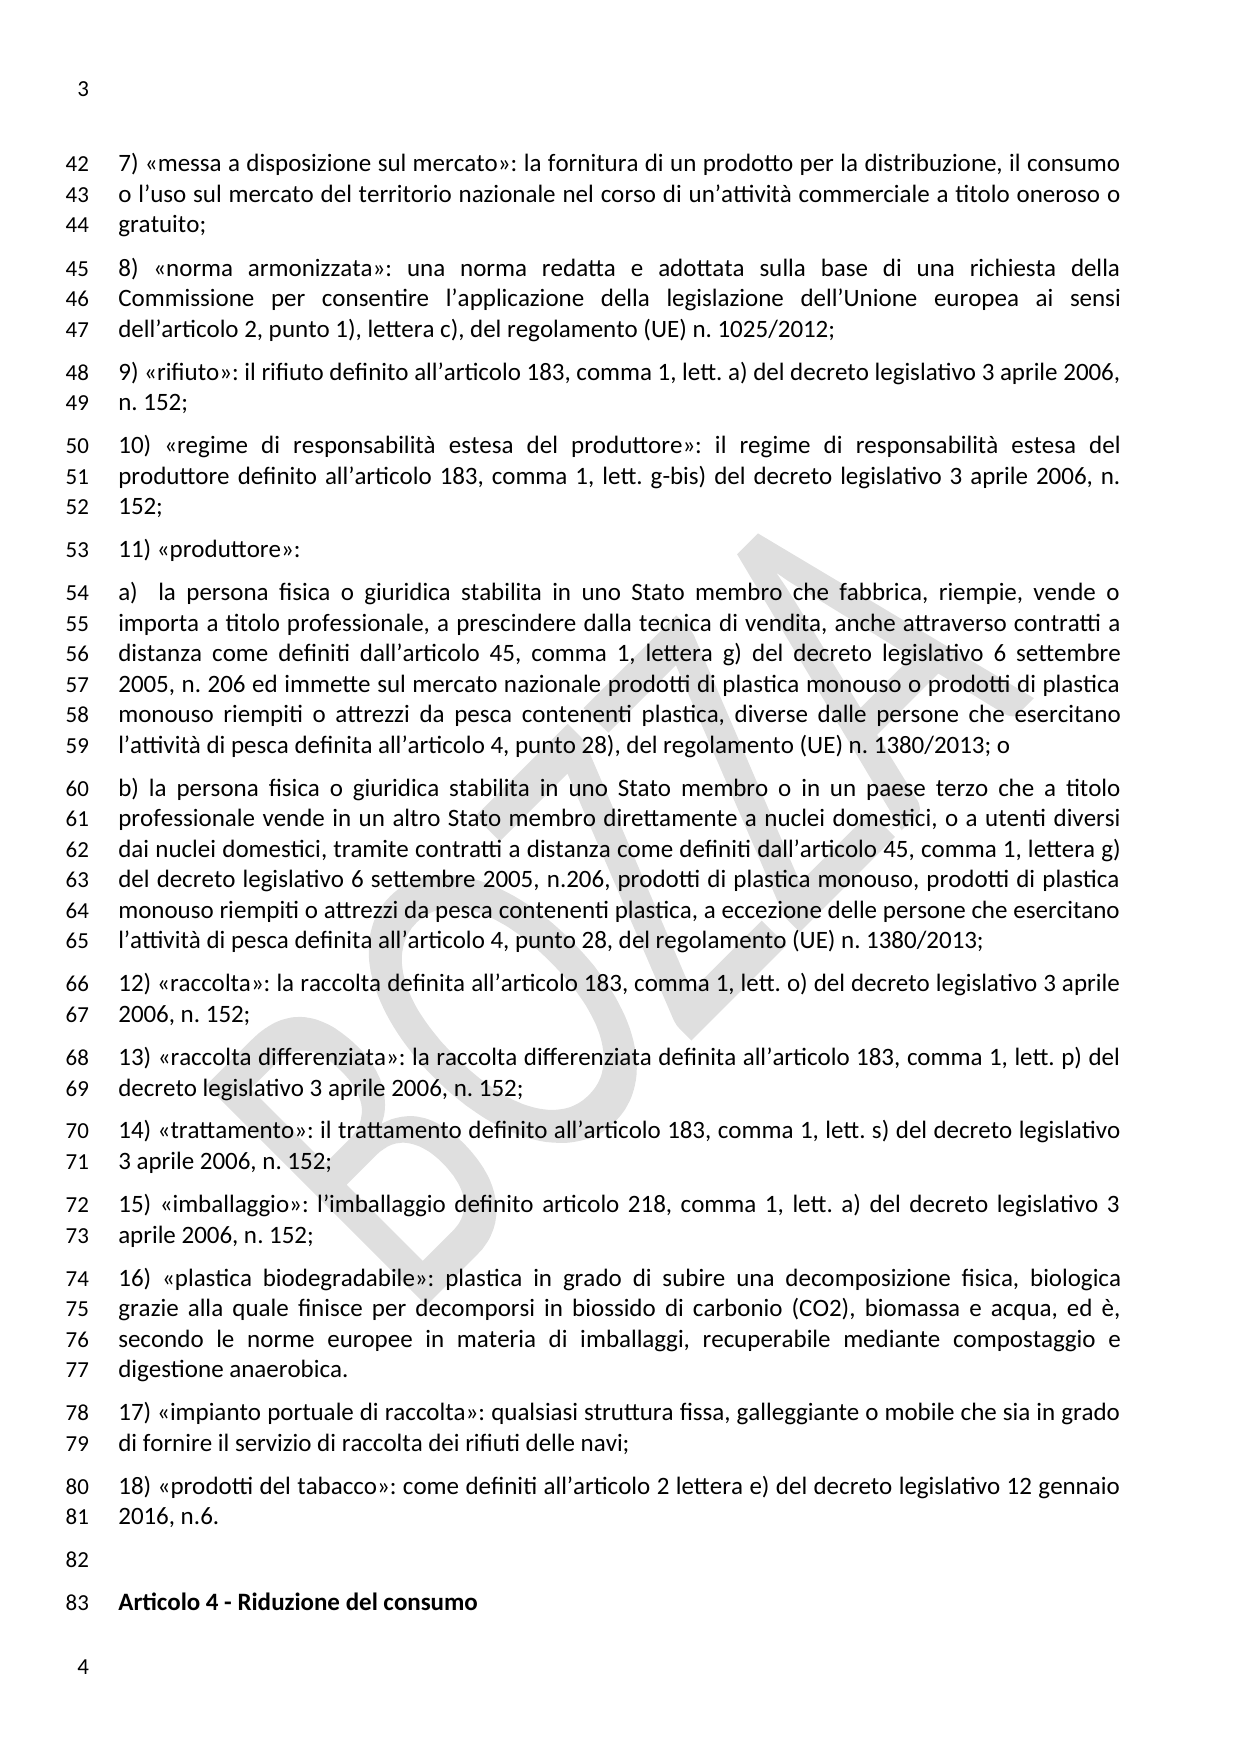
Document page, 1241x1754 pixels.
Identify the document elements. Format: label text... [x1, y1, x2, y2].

text 13) «raccolta differenziata»: la raccolta differenziata definita all’articolo 183, comma 1, lett. p) del decreto legislativo 3 aprile 2006, n. 152; [118, 1041, 1122, 1102]
text 10) «regime di responsabilità estesa del produttore»: il regime di responsabilità estesa del produttore definito all’articolo 183, comma 1, lett. g-bis) del decreto legislativo 3 aprile 2006, n. 152; [118, 429, 1122, 521]
text 17) «impianto portuale di raccolta»: qualsiasi struttura fissa, galleggiante o mobile che sia in grado di fornire il servizio di raccolta dei rifiuti delle navi; [118, 1396, 1122, 1457]
text 14) «trattamento»: il trattamento definito all’articolo 183, comma 1, lett. s) del decreto legislativo 3 aprile 2006, n. 152; [118, 1115, 1122, 1176]
text 8) «norma armonizzata»: una norma redatta e adottata sulla base di una richiesta della Commissione per consentire l’applicazione della legislazione dell’Unione europea ai sensi dell’articolo 2, punto 1), lettera c), del regolamento (UE) n. 1025/2012; [118, 252, 1122, 343]
text 12) «raccolta»: la raccolta definita all’articolo 183, comma 1, lett. o) del decreto legislativo 3 aprile 2006, n. 152; [118, 968, 1122, 1029]
text 9) «rifiuto»: il rifiuto definito all’articolo 183, comma 1, lett. a) del decreto legislativo 3 aprile 2006, n. 152; [118, 356, 1122, 417]
text b) la persona fisica o giuridica stabilita in uno Stato membro o in un paese terzo che a titolo professionale vende in un altro Stato membro direttamente a nuclei domestici, o a utenti diversi dai nuclei domestici, tramite contratti a distanza come definiti dall’articolo 45, comma 1, lettera g) del decreto legislativo 6 settembre 2005, n.206, prodotti di plastica monouso, prodotti di plastica monouso riempiti o attrezzi da pesca contenenti plastica, a eccezione delle persone che esercitano l’attività di pesca definita all’articolo 4, punto 28, del regolamento (UE) n. 1380/2013; [118, 772, 1122, 955]
text 11) «produttore»: [118, 533, 1122, 564]
text 18) «prodotti del tabacco»: come definiti all’articolo 2 lettera e) del decreto legislativo 12 gennaio 2016, n.6. [118, 1470, 1122, 1531]
text 7) «messa a disposizione sul mercato»: la fornitura di un prodotto per la distribuzione, il consumo o l’uso sul mercato del territorio nazionale nel corso di un’attività commerciale a titolo oneroso o gratuito; [118, 148, 1122, 239]
text Articolo 4 - Riduzione del consumo [118, 1586, 1122, 1617]
text a) la persona fisica o giuridica stabilita in uno Stato membro che fabbrica, riempie, vende o importa a titolo professionale, a prescindere dalla tecnica di vendita, anche attraverso contratti a distanza come definiti dall’articolo 45, comma 1, lettera g) del decreto legislativo 6 settembre 2005, n. 206 ed immette sul mercato nazionale prodotti di plastica monouso o prodotti di plastica monouso riempiti o attrezzi da pesca contenenti plastica, diverse dalle persone che esercitano l’attività di pesca definita all’articolo 4, punto 28), del regolamento (UE) n. 1380/2013; o [118, 576, 1122, 759]
text 15) «imballaggio»: l’imballaggio definito articolo 218, comma 1, lett. a) del decreto legislativo 3 aprile 2006, n. 152; [118, 1188, 1122, 1249]
text 16) «plastica biodegradabile»: plastica in grado di subire una decomposizione fisica, biologica grazie alla quale finisce per decomporsi in biossido di carbonio (CO2), biomassa e acqua, ed è, secondo le norme europee in materia di imballaggi, recuperabile mediante compostaggio e digestione anaerobica. [118, 1262, 1122, 1384]
